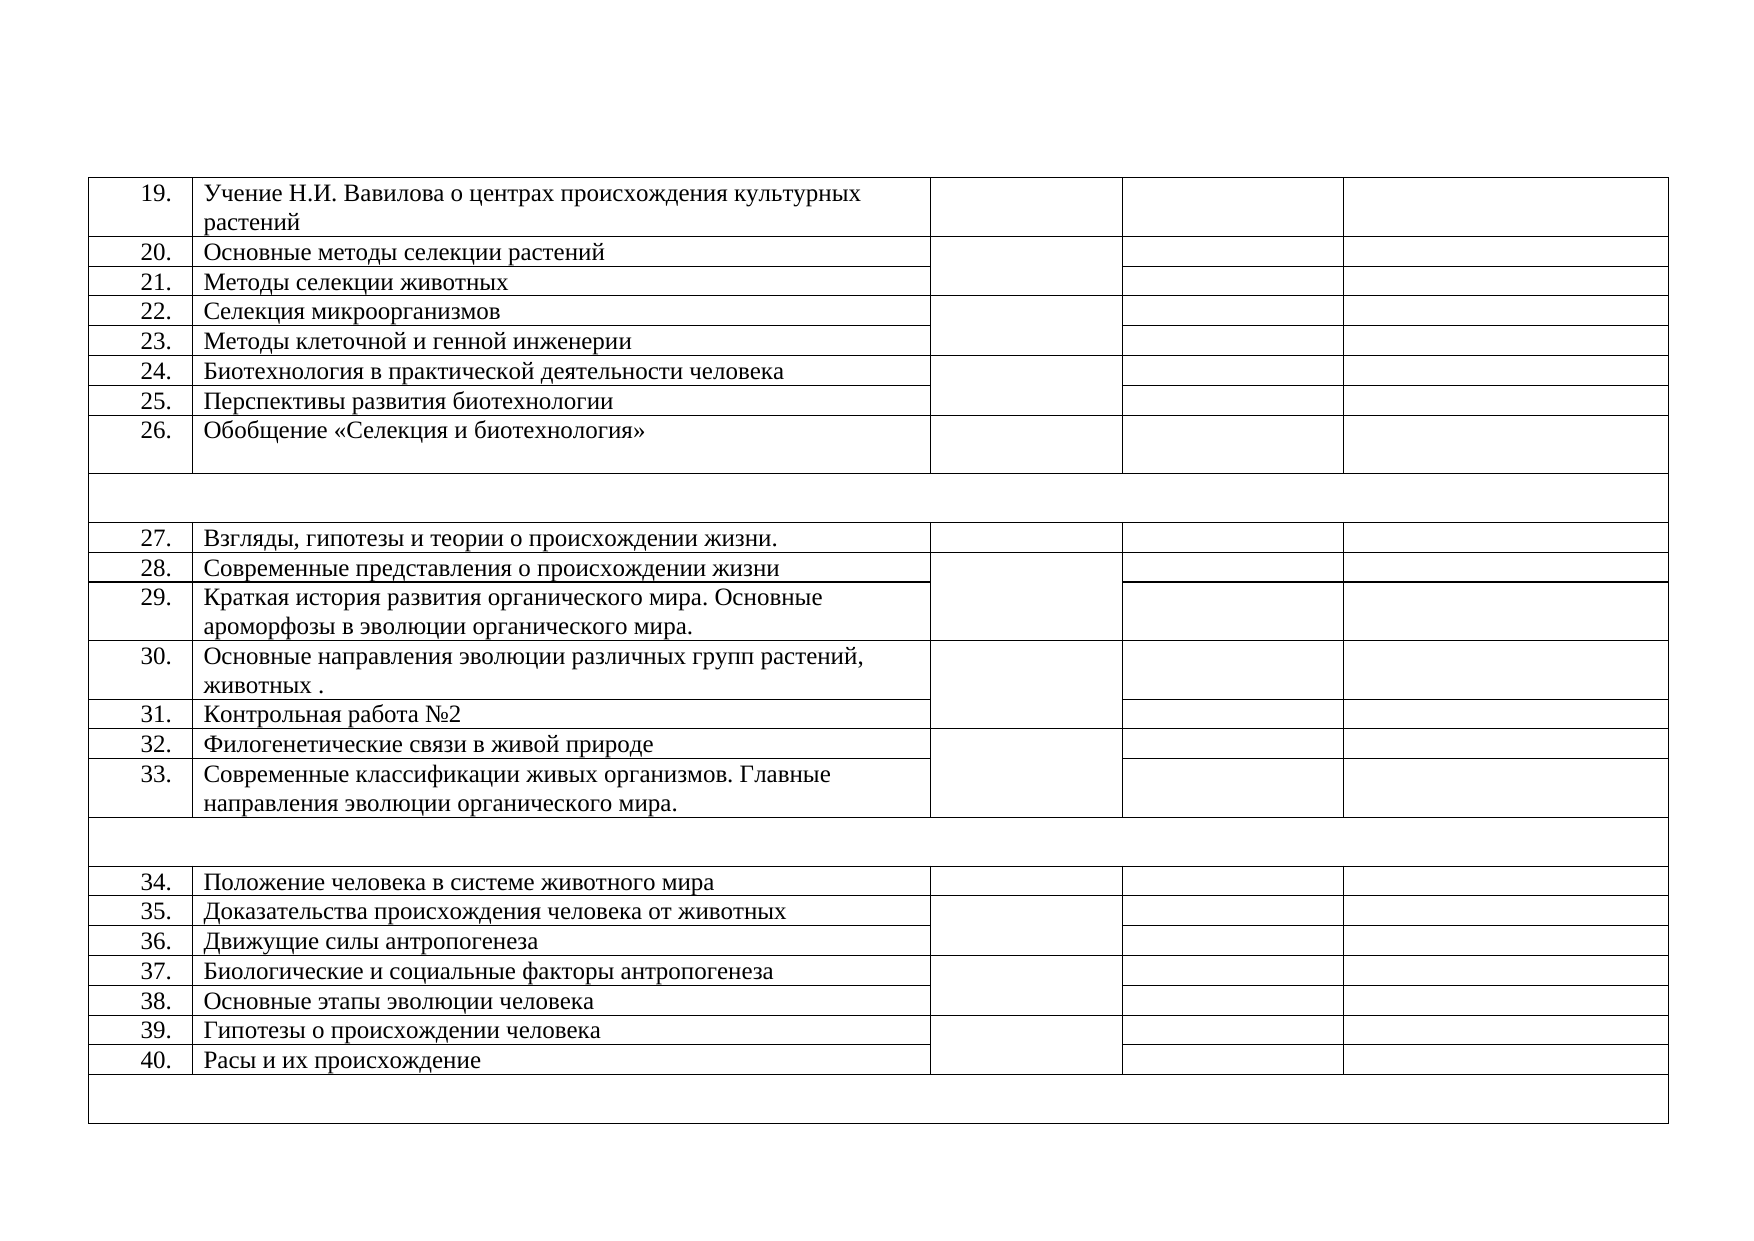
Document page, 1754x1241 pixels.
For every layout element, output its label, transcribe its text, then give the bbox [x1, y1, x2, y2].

table_cell [931, 523, 1122, 552]
table_cell [1123, 700, 1343, 728]
table_cell [89, 956, 192, 985]
table_cell [1123, 759, 1343, 817]
table_cell [1344, 296, 1668, 325]
table_cell [1344, 356, 1668, 385]
table_cell Филогенетические связи в живой природе [193, 729, 930, 758]
table_cell [931, 356, 1122, 414]
table_cell [1344, 729, 1668, 758]
table_cell [1123, 867, 1343, 895]
table_cell Расы и их происхождение [193, 1045, 930, 1074]
table_cell [1123, 956, 1343, 985]
table_cell Основные направления эволюции различных групп растений, животных . [193, 641, 930, 698]
table_cell [1344, 700, 1668, 728]
table_cell [89, 1045, 192, 1074]
table_cell [1344, 641, 1668, 698]
table_cell Доказательства происхождения человека от животных [193, 896, 930, 925]
table_cell [931, 553, 1122, 640]
table_cell Современные представления о происхождении жизни [193, 553, 930, 581]
table_cell [1344, 416, 1668, 473]
table_cell [89, 729, 192, 758]
table_cell [89, 523, 192, 552]
table_cell Обобщение «Селекция и биотехнология» [193, 416, 930, 473]
table_cell [1123, 267, 1343, 295]
table_cell [89, 386, 192, 414]
table_cell [89, 474, 1668, 522]
table_cell [1123, 523, 1343, 552]
table_cell Перспективы развития биотехнологии [193, 386, 930, 414]
table_cell [1344, 1045, 1668, 1074]
table_cell [89, 178, 192, 236]
table_cell [1344, 237, 1668, 266]
table_cell [1344, 759, 1668, 817]
table_cell Методы селекции животных [193, 267, 930, 295]
table_cell [1123, 1045, 1343, 1074]
table_cell Положение человека в системе животного мира [193, 867, 930, 895]
table_cell [89, 986, 192, 1014]
table_cell [1344, 178, 1668, 236]
table_cell [89, 867, 192, 895]
table_cell [931, 296, 1122, 355]
table_cell [89, 553, 192, 581]
table_cell [1123, 641, 1343, 698]
table_cell [931, 867, 1122, 895]
table_cell [931, 956, 1122, 1014]
table_cell [89, 326, 192, 355]
table_cell Селекция микроорганизмов [193, 296, 930, 325]
table_cell [89, 926, 192, 955]
table_cell [89, 759, 192, 817]
table_cell [931, 641, 1122, 728]
table_cell [89, 416, 192, 473]
table_cell [1344, 553, 1668, 581]
table_cell [1123, 356, 1343, 385]
table_cell [89, 641, 192, 698]
table_cell [89, 1016, 192, 1044]
table_cell [89, 237, 192, 266]
table_cell Учение Н.И. Вавилова о центрах происхождения культурных растений [193, 178, 930, 236]
table_cell [89, 356, 192, 385]
table_cell [931, 237, 1122, 295]
table_cell [1123, 729, 1343, 758]
table_cell Краткая история развития органического мира. Основные ароморфозы в эволюции органического мира. [193, 583, 930, 640]
table_cell [1123, 986, 1343, 1014]
table_cell [1344, 867, 1668, 895]
table_cell [89, 296, 192, 325]
table_cell [89, 1075, 1668, 1123]
table_cell [1123, 178, 1343, 236]
table_cell Контрольная работа №2 [193, 700, 930, 728]
table_cell [1344, 1016, 1668, 1044]
table_cell Методы клеточной и генной инженерии [193, 326, 930, 355]
table_cell [89, 818, 1668, 866]
table_cell Взгляды, гипотезы и теории о происхождении жизни. [193, 523, 930, 552]
table_cell Основные этапы эволюции человека [193, 986, 930, 1014]
table_cell [1123, 416, 1343, 473]
table_cell [89, 700, 192, 728]
table_cell Современные классификации живых организмов. Главные направления эволюции органического мира. [193, 759, 930, 817]
table_cell [1123, 553, 1343, 581]
table_cell [1344, 956, 1668, 985]
table_cell [1123, 386, 1343, 414]
table_cell [1344, 926, 1668, 955]
table_cell [1344, 267, 1668, 295]
table_cell [1123, 1016, 1343, 1044]
table_cell [89, 583, 192, 640]
table_cell [931, 729, 1122, 817]
table_cell [1344, 523, 1668, 552]
table_cell Основные методы селекции растений [193, 237, 930, 266]
table_cell [931, 178, 1122, 236]
table_cell [1344, 386, 1668, 414]
table_cell Движущие силы антропогенеза [193, 926, 930, 955]
table_cell [1344, 986, 1668, 1014]
table_cell [931, 416, 1122, 473]
table_cell Гипотезы о происхождении человека [193, 1016, 930, 1044]
table_cell [1123, 237, 1343, 266]
table_cell Биологические и социальные факторы антропогенеза [193, 956, 930, 985]
table_cell [1123, 326, 1343, 355]
table_cell [1123, 583, 1343, 640]
table_cell [931, 896, 1122, 955]
table_cell [89, 896, 192, 925]
table_cell [89, 267, 192, 295]
table_cell [1344, 326, 1668, 355]
table_cell [1123, 896, 1343, 925]
table_cell [1123, 926, 1343, 955]
table_cell [1123, 296, 1343, 325]
table_cell [1344, 896, 1668, 925]
table_cell Биотехнология в практической деятельности человека [193, 356, 930, 385]
table_cell [1344, 583, 1668, 640]
table_cell [931, 1016, 1122, 1074]
